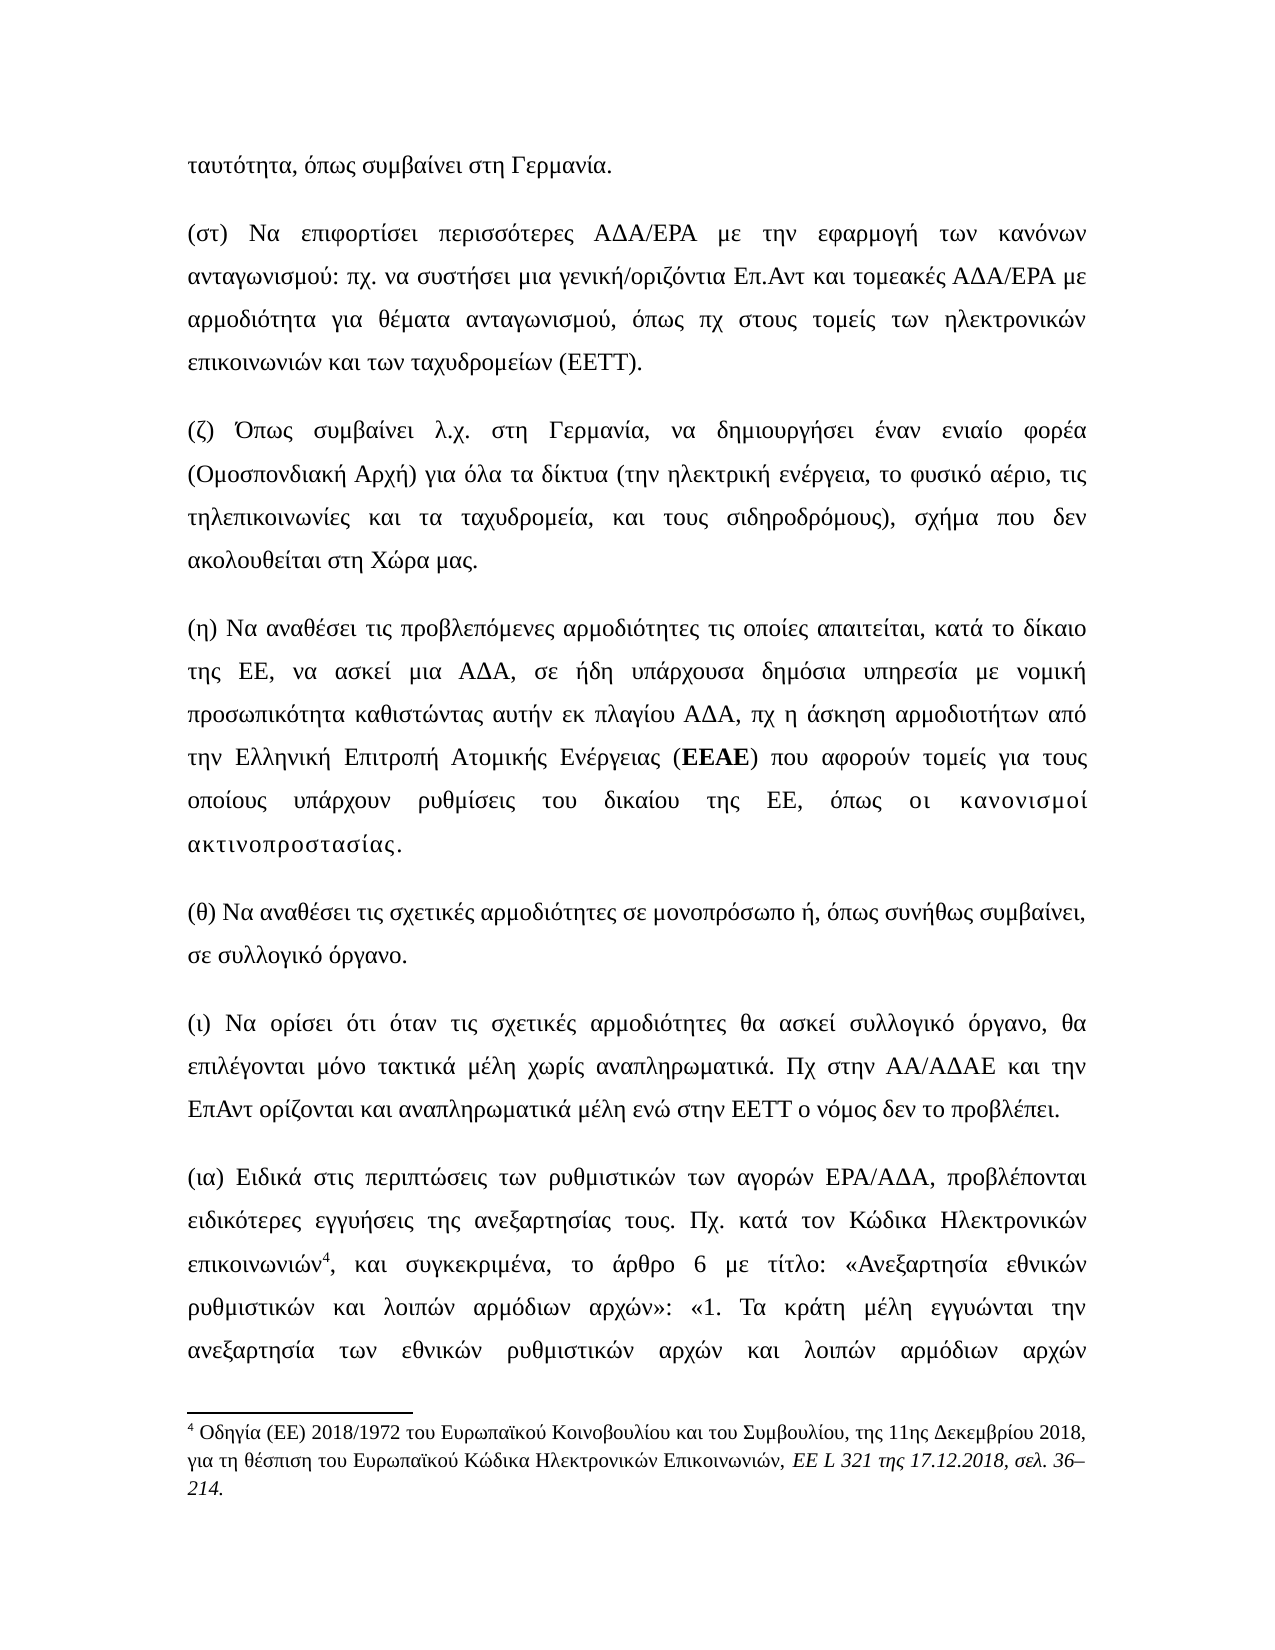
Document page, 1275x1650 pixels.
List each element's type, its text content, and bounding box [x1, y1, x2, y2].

subtitle (στ) Να επιφορτίσει περισσότερες ΑΔΑ/ΕΡΑ με την εφαρμογή των κανόνων ανταγωνισμού: πχ. να συστήσει μια γενική/οριζόντια Επ.Αντ και τομεακές ΑΔΑ/ΕΡΑ με αρμοδιότητα για θέματα ανταγωνισμού, όπως πχ στους τομείς των ηλεκτρονικών επικοινωνιών και των ταχυδρομείων (ΕΕΤΤ). [187, 218, 1087, 376]
subtitle (θ) Να αναθέσει τις σχετικές αρμοδιότητες σε μονοπρόσωπο ή, όπως συνήθως συμβαίνει, σε συλλογικό όργανο. [187, 897, 1087, 969]
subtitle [187, 150, 1087, 179]
subtitle (η) Να αναθέσει τις προβλεπόμενες αρμοδιότητες τις οποίες απαιτείται, κατά το δίκαιο της ΕΕ, να ασκεί μια ΑΔΑ, σε ήδη υπάρχουσα δημόσια υπηρεσία με νομική προσωπικότητα καθιστώντας αυτήν εκ πλαγίου ΑΔΑ, πχ η άσκηση αρμοδιοτήτων από την Ελληνική Επιτροπή Ατομικής Ενέργειας (ΕΕΑΕ) που αφορούν τομείς για τους οποίους υπάρχουν ρυθμίσεις του δικαίου της ΕΕ, όπως οι κανονισμοί ακτινοπροστασίας. [187, 613, 1087, 857]
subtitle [187, 1162, 1087, 1364]
subtitle (ι) Να ορίσει ότι όταν τις σχετικές αρμοδιότητες θα ασκεί συλλογικό όργανο, θα επιλέγονται μόνο τακτικά μέλη χωρίς αναπληρωματικά. Πχ στην ΑΑ/ΑΔΑΕ και την ΕπΑντ ορίζονται και αναπληρωματικά μέλη ενώ στην ΕΕΤΤ ο νόμος δεν το προβλέπει. [187, 1008, 1087, 1123]
subtitle (ζ) Όπως συμβαίνει λ.χ. στη Γερμανία, να δημιουργήσει έναν ενιαίο φορέα (Ομοσπονδιακή Αρχή) για όλα τα δίκτυα (την ηλεκτρική ενέργεια, το φυσικό αέριο, τις τηλεπικοινωνίες και τα ταχυδρομεία, και τους σιδηροδρόμους), σχήμα που δεν ακολουθείται στη Χώρα μας. [187, 416, 1087, 574]
